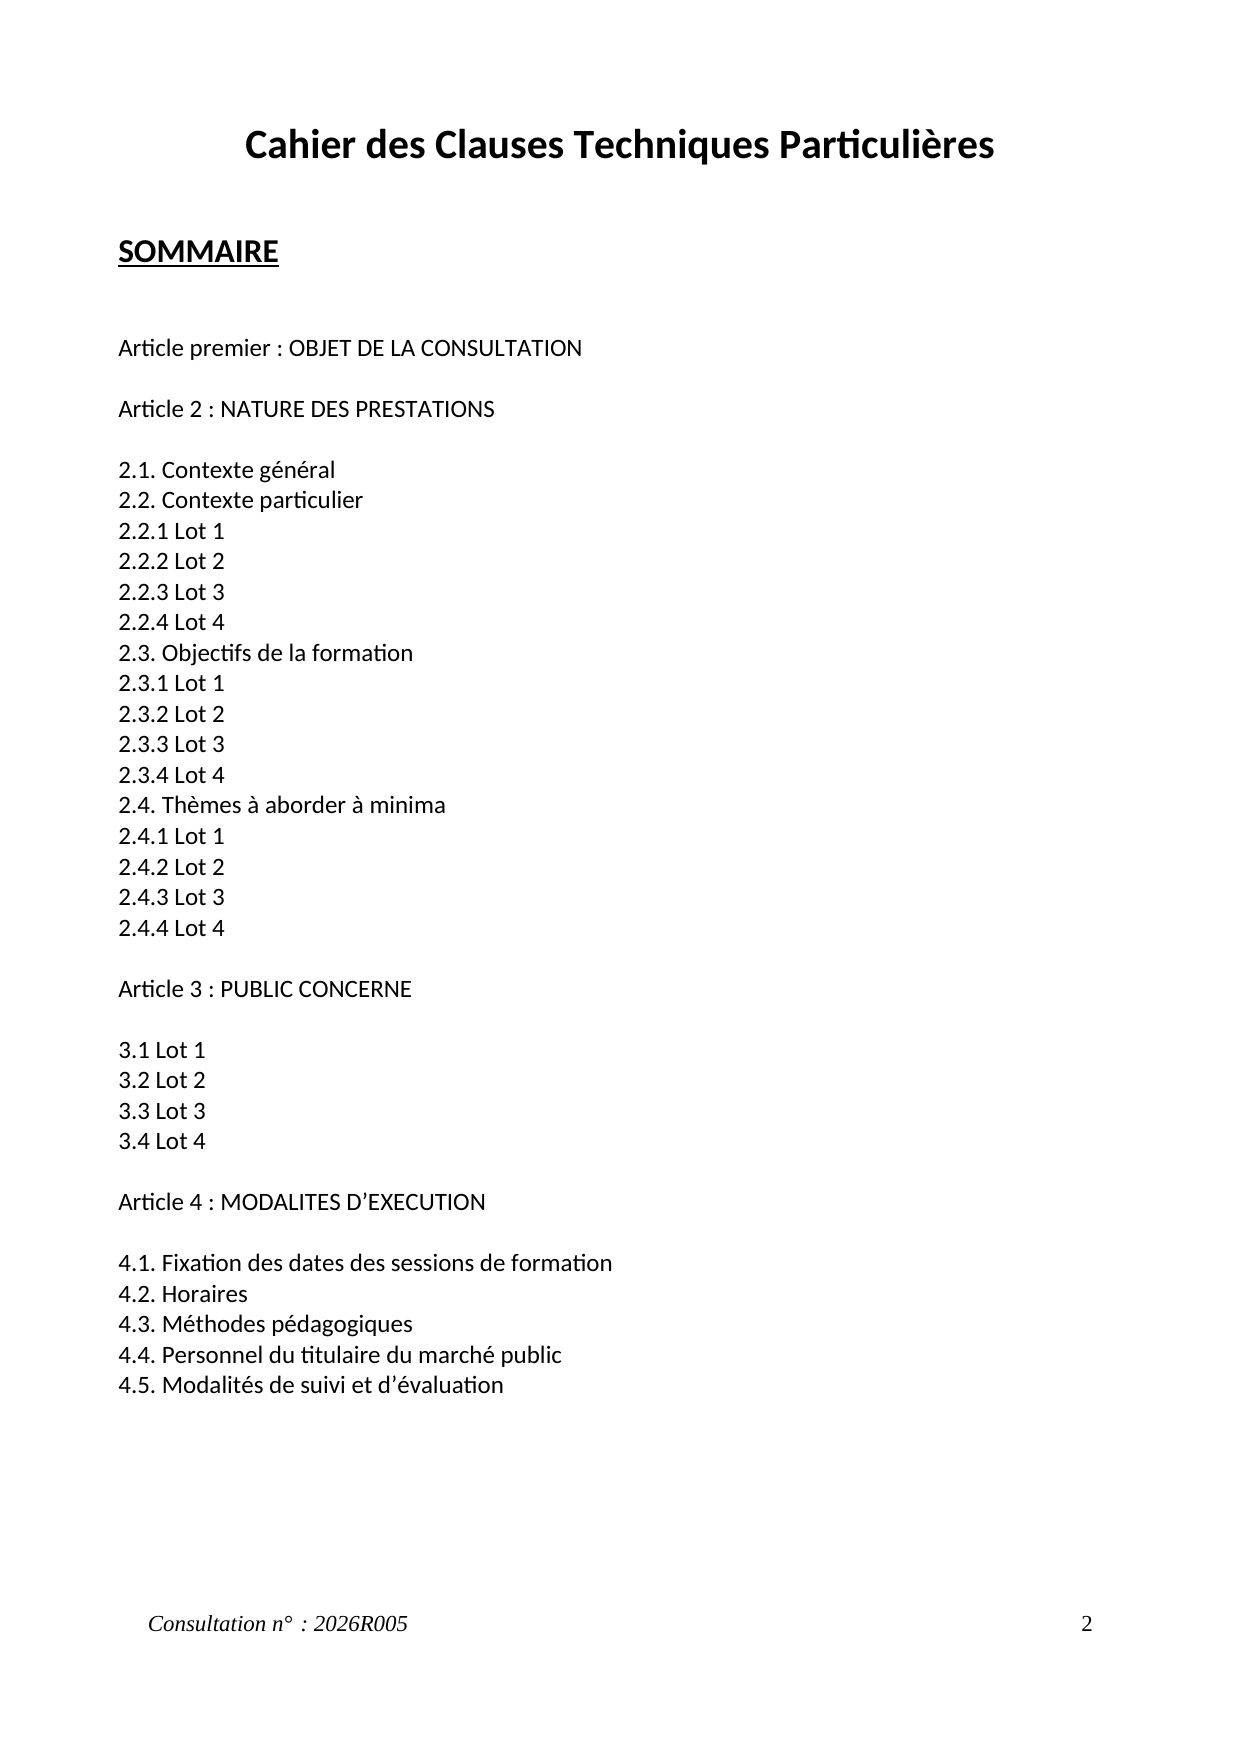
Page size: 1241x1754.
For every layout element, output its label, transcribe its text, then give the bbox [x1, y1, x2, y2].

text 2.3.2 Lot 2 [118, 698, 1122, 728]
text Article 2 : NATURE DES PRESTATIONS [118, 393, 1122, 423]
text 2.2.2 Lot 2 [118, 545, 1122, 576]
text Article 3 : PUBLIC CONCERNE [118, 973, 1122, 1003]
text 2.2.3 Lot 3 [118, 576, 1122, 606]
text 4.3. Méthodes pédagogiques [118, 1308, 1122, 1339]
text 2.4. Thèmes à aborder à minima [118, 789, 1122, 820]
text 3.1 Lot 1 [118, 1034, 1122, 1064]
text 2.3. Objectifs de la formation [118, 637, 1122, 667]
text 2.2. Contexte particulier [118, 484, 1122, 515]
text 2.1. Contexte général [118, 454, 1122, 484]
text 3.2 Lot 2 [118, 1064, 1122, 1095]
text 4.5. Modalités de suivi et d’évaluation [118, 1369, 1122, 1400]
text SOMMAIRE [118, 230, 1122, 271]
text 2.2.4 Lot 4 [118, 606, 1122, 637]
text 2.4.3 Lot 3 [118, 881, 1122, 912]
text 2.3.3 Lot 3 [118, 728, 1122, 759]
text 3.3 Lot 3 [118, 1095, 1122, 1125]
text 2.4.4 Lot 4 [118, 912, 1122, 942]
text Article premier : OBJET DE LA CONSULTATION [118, 332, 1122, 362]
text 4.4. Personnel du titulaire du marché public [118, 1339, 1122, 1369]
text 2.4.2 Lot 2 [118, 851, 1122, 881]
text 4.2. Horaires [118, 1278, 1122, 1308]
text Cahier des Clauses Techniques Particulières [118, 118, 1122, 169]
text 2.2.1 Lot 1 [118, 515, 1122, 545]
text 2.3.1 Lot 1 [118, 667, 1122, 698]
text 4.1. Fixation des dates des sessions de formation [118, 1247, 1122, 1278]
text 2.3.4 Lot 4 [118, 759, 1122, 789]
text Article 4 : MODALITES D’EXECUTION [118, 1186, 1122, 1217]
text 2.4.1 Lot 1 [118, 820, 1122, 851]
text 3.4 Lot 4 [118, 1125, 1122, 1156]
